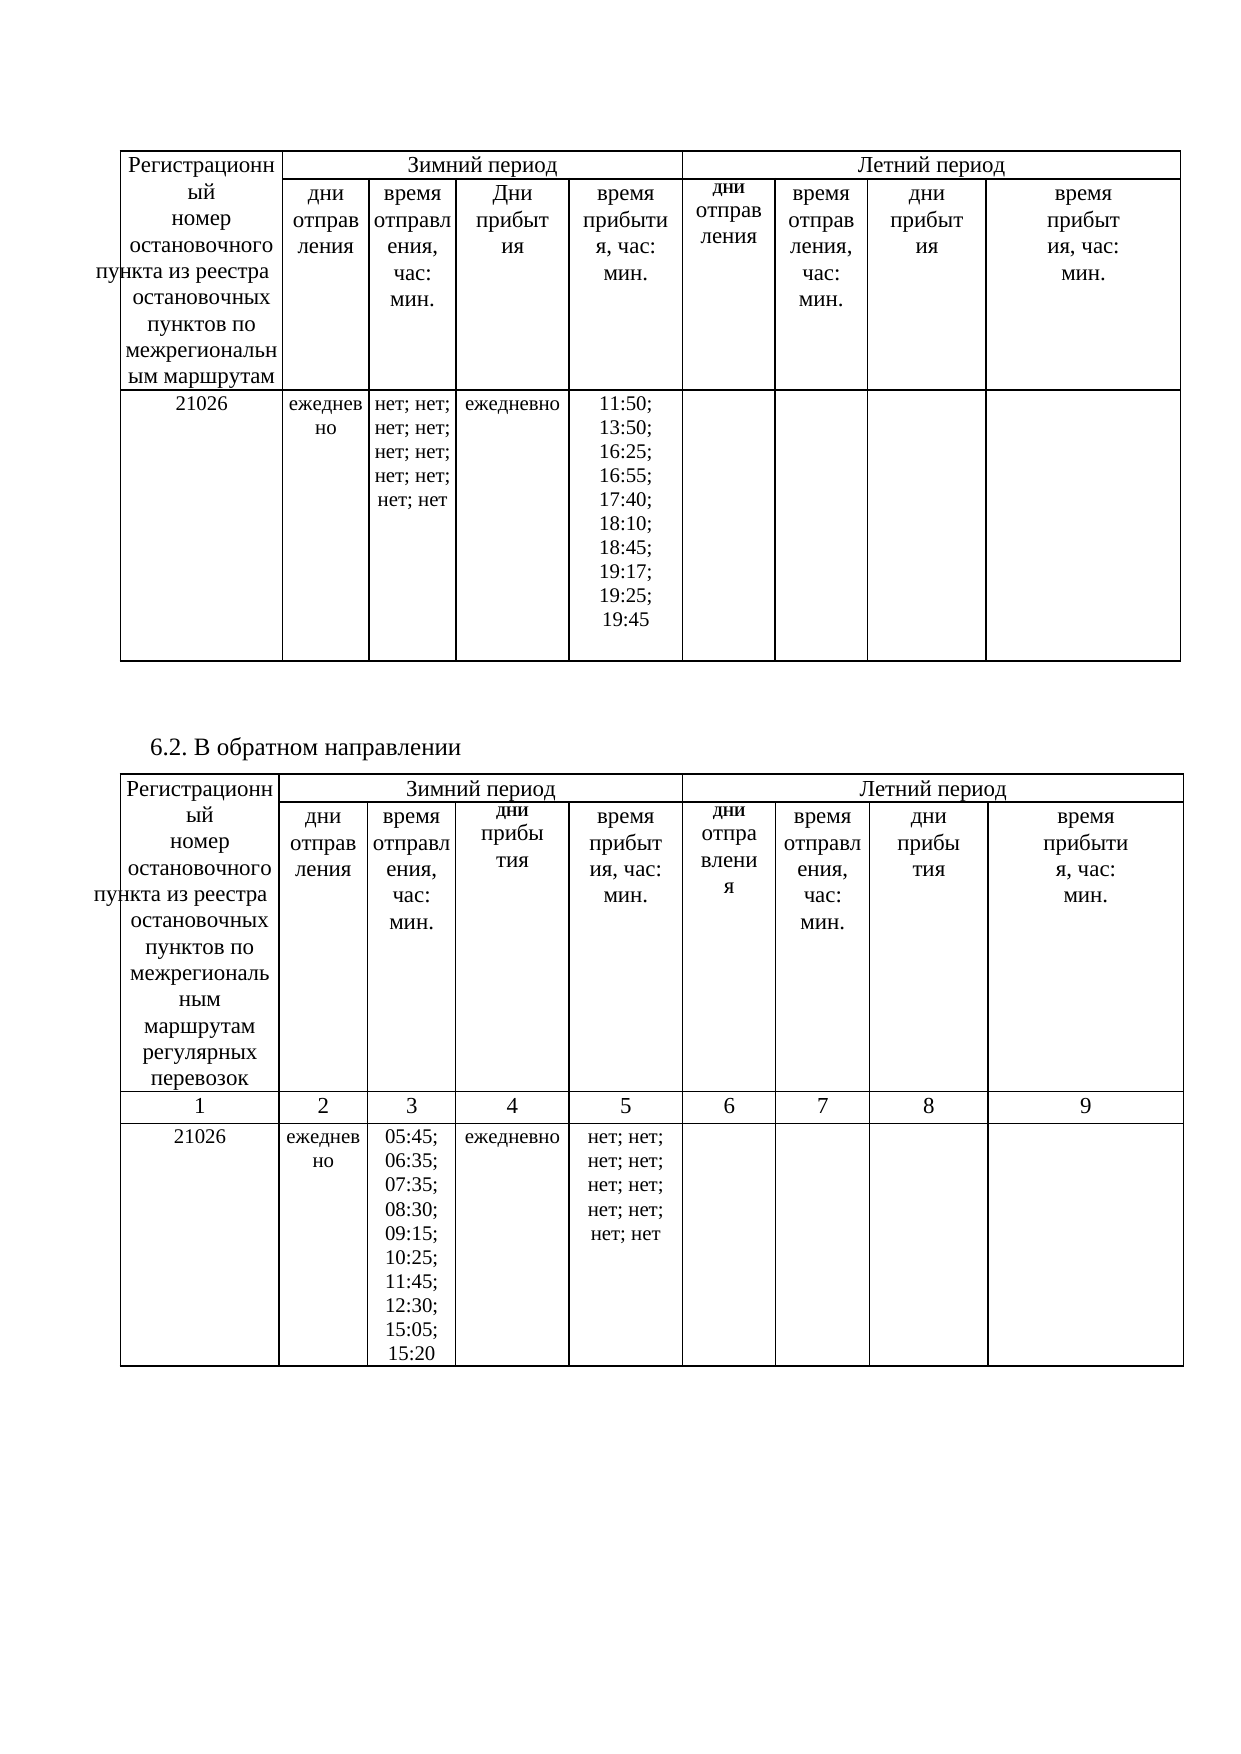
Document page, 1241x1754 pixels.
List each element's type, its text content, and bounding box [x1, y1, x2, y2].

table_cell [989, 1124, 1183, 1365]
table_cell [683, 1124, 775, 1365]
table_cell 21026 [121, 391, 282, 660]
table_cell 6 [683, 1092, 775, 1123]
table_cell 4 [456, 1092, 568, 1123]
table_cell ежедневно [283, 391, 368, 660]
table_cell дни отправ ления [283, 180, 368, 389]
table_cell время прибыти я, час: мин. [570, 180, 682, 389]
table_cell дни отправ ления [280, 803, 367, 1091]
table_cell время прибыт ия, час: мин. [987, 180, 1180, 389]
table_cell дни прибыт ия [868, 180, 985, 389]
table_cell 11:50; 13:50; 16:25; 16:55; 17:40; 18:10; 18:45; 19:17; 19:25; 19:45 [570, 391, 682, 660]
table_cell ежедневно [280, 1124, 367, 1365]
table_cell [776, 391, 867, 660]
table_cell 3 [368, 1092, 455, 1123]
table_cell 5 [570, 1092, 682, 1123]
table_cell [870, 1124, 987, 1365]
text 6.2. В обратном направлении [150, 732, 1090, 761]
table_cell [683, 391, 774, 660]
table_cell нет; нет; нет; нет; нет; нет; нет; нет; нет; нет [370, 391, 455, 660]
table_cell дни прибы тия [870, 803, 987, 1091]
table_cell ДНИ отправ ления [683, 180, 774, 389]
table_header Зимний период [283, 152, 682, 178]
table_cell [776, 1124, 869, 1365]
table_cell [987, 391, 1180, 660]
table_cell 8 [870, 1092, 987, 1123]
table_cell 2 [280, 1092, 367, 1123]
table_header Летний период [683, 775, 1183, 801]
table_cell ежедневно [457, 391, 568, 660]
table_cell 05:45; 06:35; 07:35; 08:30; 09:15; 10:25; 11:45; 12:30; 15:05; 15:20 [368, 1124, 455, 1365]
table_cell ежедневно [456, 1124, 568, 1365]
table_cell время отправл ения, час: мин. [368, 803, 455, 1091]
table_cell 1 [121, 1092, 278, 1123]
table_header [121, 152, 282, 389]
table_cell время отправ ления, час: мин. [776, 180, 867, 389]
table_cell [868, 391, 985, 660]
table_cell время отправл ения, час: мин. [370, 180, 455, 389]
table_cell нет; нет; нет; нет; нет; нет; нет; нет; нет; нет [570, 1124, 682, 1365]
table_cell время отправл ения, час: мин. [776, 803, 869, 1091]
table_cell Дни прибыт ия [457, 180, 568, 389]
table_cell 21026 [121, 1124, 278, 1365]
table_cell 7 [776, 1092, 869, 1123]
table_cell 9 [989, 1092, 1183, 1123]
table_header Регистрационный номер остановочного пункта из реестра остановочных пунктов по межрегиональным маршрутам регулярных перевозок [121, 775, 278, 1091]
table_cell время прибыти я, час: мин. [989, 803, 1183, 1091]
table_cell ДНИ отпра влени я [683, 803, 775, 1091]
table_header Летний период [683, 152, 1180, 178]
table_cell время прибыт ия, час: мин. [570, 803, 682, 1091]
table_header Зимний период [280, 775, 682, 801]
table_cell ДНИ прибы тия [456, 803, 568, 1091]
